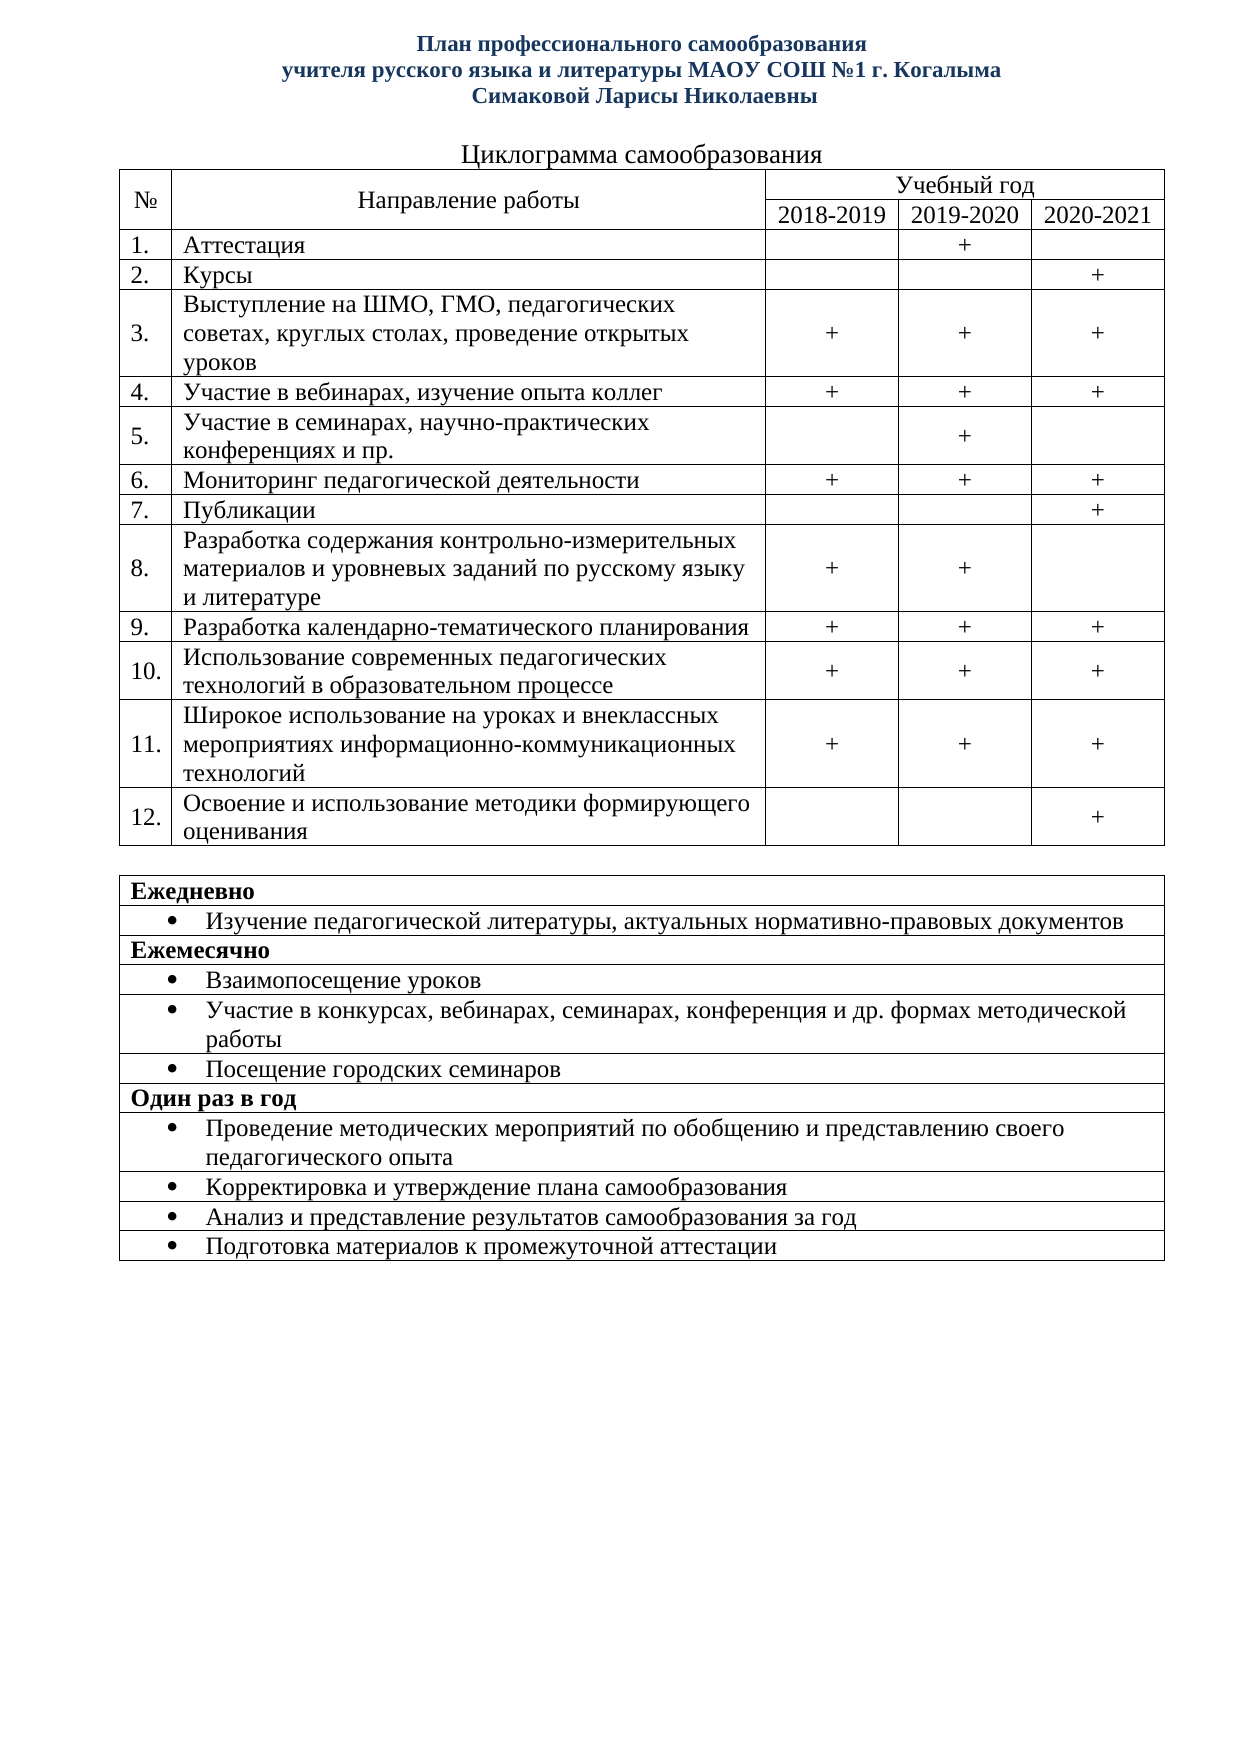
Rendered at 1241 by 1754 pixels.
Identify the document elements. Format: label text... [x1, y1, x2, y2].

table_cell Публикации [172, 495, 765, 524]
table_cell Ежемесячно [120, 936, 1164, 964]
table_cell Проведение методических мероприятий по обобщению и представлению своего педагогического опыта [120, 1113, 1164, 1171]
table_cell Изучение педагогической литературы, актуальных нормативно-правовых документов [120, 906, 1164, 934]
table_cell [899, 788, 1031, 845]
table_cell [120, 642, 171, 699]
table_cell + [1032, 788, 1164, 845]
table_cell + [766, 700, 898, 787]
table_cell [1032, 230, 1164, 259]
text Циклограмма самообразования [118, 138, 1165, 169]
table_cell [1032, 407, 1164, 464]
table_cell [120, 700, 171, 787]
table_cell [120, 290, 171, 376]
table_cell + [1032, 377, 1164, 406]
table_cell Участие в семинарах, научно-практических конференциях и пр. [172, 407, 765, 464]
table_cell + [766, 525, 898, 611]
table_cell Участие в вебинарах, изучение опыта коллег [172, 377, 765, 406]
table_cell + [766, 290, 898, 376]
table_cell Курсы [172, 260, 765, 288]
table_cell + [1032, 700, 1164, 787]
table_cell Корректировка и утверждение плана самообразования [120, 1172, 1164, 1201]
table_cell Участие в конкурсах, вебинарах, семинарах, конференция и др. формах методической работы [120, 995, 1164, 1053]
table_cell + [899, 642, 1031, 699]
table_cell [899, 260, 1031, 288]
table_cell + [766, 642, 898, 699]
table_cell [120, 377, 171, 406]
table_cell + [899, 377, 1031, 406]
table_cell Мониторинг педагогической деятельности [172, 465, 765, 494]
table_cell + [899, 465, 1031, 494]
table_cell Аттестация [172, 230, 765, 259]
table_cell + [766, 612, 898, 641]
table_cell Разработка содержания контрольно-измерительных материалов и уровневых заданий по русскому языку и литературе [172, 525, 765, 611]
table_cell [120, 525, 171, 611]
table_cell + [1032, 642, 1164, 699]
table_cell Посещение городских семинаров [120, 1054, 1164, 1082]
table_cell [766, 260, 898, 288]
table_cell [766, 495, 898, 524]
table_cell Выступление на ШМО, ГМО, педагогических советах, круглых столах, проведение открытых уроков [172, 290, 765, 376]
table_cell [120, 465, 171, 494]
table_header Направление работы [172, 170, 765, 229]
table_cell + [899, 290, 1031, 376]
table_cell + [1032, 612, 1164, 641]
table_cell [120, 230, 171, 259]
table_cell [899, 495, 1031, 524]
table_header Учебный год [766, 170, 1164, 199]
table_cell + [1032, 465, 1164, 494]
table_cell + [899, 700, 1031, 787]
table_cell 2019-2020 [899, 200, 1031, 229]
table_cell 2020-2021 [1032, 200, 1164, 229]
table_cell + [766, 465, 898, 494]
table_cell [120, 612, 171, 641]
table_cell Освоение и использование методики формирующего оценивания [172, 788, 765, 845]
table_cell + [899, 407, 1031, 464]
table_cell + [766, 377, 898, 406]
table_cell Широкое использование на уроках и внеклассных мероприятиях информационно-коммуникационных технологий [172, 700, 765, 787]
table_cell + [1032, 495, 1164, 524]
table_cell + [899, 612, 1031, 641]
table_cell Взаимопосещение уроков [120, 965, 1164, 994]
table_cell [120, 788, 171, 845]
table_header № [120, 170, 171, 229]
table_cell Подготовка материалов к промежуточной аттестации [120, 1231, 1164, 1260]
table_cell + [899, 525, 1031, 611]
table_cell + [899, 230, 1031, 259]
table_cell Анализ и представление результатов самообразования за год [120, 1202, 1164, 1230]
table_cell Один раз в год [120, 1084, 1164, 1112]
table_cell [120, 407, 171, 464]
table_header Ежедневно [120, 876, 1164, 905]
table_cell [120, 260, 171, 288]
table_cell Использование современных педагогических технологий в образовательном процессе [172, 642, 765, 699]
table_cell [766, 230, 898, 259]
table_cell [120, 495, 171, 524]
table_cell [766, 407, 898, 464]
table_cell Разработка календарно-тематического планирования [172, 612, 765, 641]
table_cell + [1032, 260, 1164, 288]
table_cell 2018-2019 [766, 200, 898, 229]
table_cell [1032, 525, 1164, 611]
table_cell + [1032, 290, 1164, 376]
table_cell [766, 788, 898, 845]
